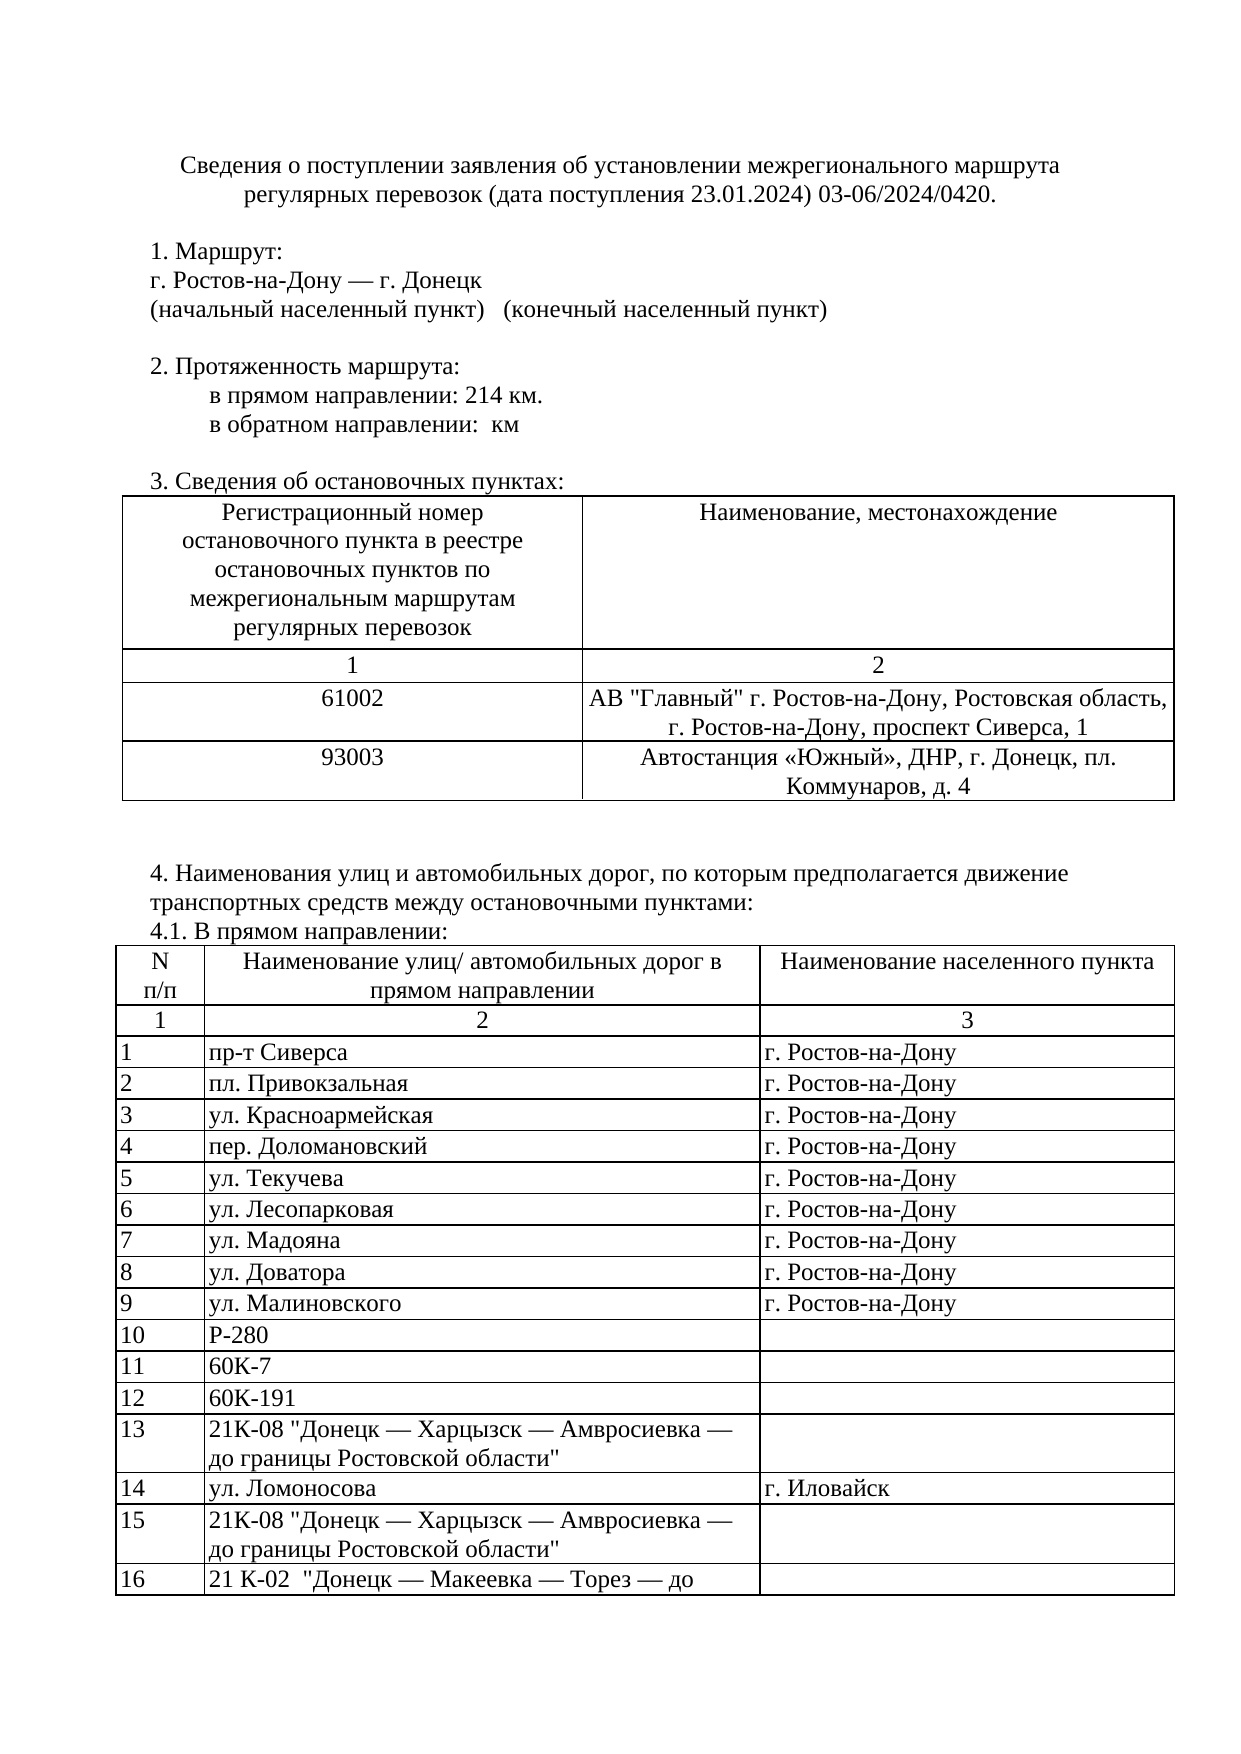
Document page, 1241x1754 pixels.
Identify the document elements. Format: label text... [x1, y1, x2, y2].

table_cell 2 [583, 650, 1173, 681]
table_cell г. Ростов-на-Дону [761, 1257, 1174, 1287]
table_cell [761, 1415, 1174, 1472]
text 1. Маршрут: [150, 236, 1090, 265]
table_header Наименование улиц/ автомобильных дорог в прямом направлении [205, 946, 759, 1004]
table_cell 21К-08 "Донецк — Харцызск — Амвросиевка — до границы Ростовской области" [205, 1415, 759, 1472]
text в прямом направлении: 214 км. [150, 380, 1090, 409]
table_cell 11 [117, 1352, 204, 1381]
text 4. Наименования улиц и автомобильных дорог, по которым предполагается движение транспортных средств между остановочными пунктами: [150, 858, 1090, 916]
table_cell 60К-7 [205, 1352, 759, 1381]
table_header Наименование, местонахождение [583, 497, 1173, 648]
table_cell г. Ростов-на-Дону [761, 1131, 1174, 1161]
text г. Ростов-на-Дону — г. Донецк [150, 265, 1090, 294]
table_cell г. Ростов-на-Дону [761, 1226, 1174, 1256]
table_cell ул. Мадояна [205, 1226, 759, 1256]
table_cell 1 [117, 1006, 204, 1035]
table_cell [205, 1564, 759, 1594]
table_cell 3 [761, 1006, 1174, 1035]
table_cell г. Ростов-на-Дону [761, 1289, 1174, 1318]
table_cell г. Иловайск [761, 1473, 1174, 1503]
table_cell [761, 1320, 1174, 1350]
table_cell 1 [123, 650, 582, 681]
text 3. Сведения об остановочных пунктах: [150, 466, 1090, 495]
table_cell ул. Текучева [205, 1163, 759, 1193]
table_cell ул. Доватора [205, 1257, 759, 1287]
table_cell пер. Доломановский [205, 1131, 759, 1161]
table_cell ул. Малиновского [205, 1289, 759, 1318]
table_cell г. Ростов-на-Дону [761, 1100, 1174, 1130]
table_cell АВ "Главный" г. Ростов-на-Дону, Ростовская область, г. Ростов-на-Дону, проспект Сиверса, 1 [583, 683, 1173, 740]
table_cell 61002 [123, 683, 582, 740]
table_cell г. Ростов-на-Дону [761, 1194, 1174, 1224]
text в обратном направлении: км [150, 409, 1090, 437]
table_cell 2 [205, 1006, 759, 1035]
table_cell ул. Лесопарковая [205, 1194, 759, 1224]
table_cell ул. Ломоносова [205, 1473, 759, 1503]
table_header N п/п [117, 946, 204, 1004]
table_cell 10 [117, 1320, 204, 1350]
table_cell 8 [117, 1257, 204, 1287]
table_cell 15 [117, 1505, 204, 1562]
table_cell 1 [117, 1037, 204, 1067]
table_cell 7 [117, 1226, 204, 1256]
table_cell 6 [117, 1194, 204, 1224]
table_cell 2 [117, 1068, 204, 1098]
table_cell 13 [117, 1415, 204, 1472]
table_cell пр-т Сиверса [205, 1037, 759, 1067]
text 2. Протяженность маршрута: [150, 351, 1090, 380]
table_cell Р-280 [205, 1320, 759, 1350]
table_cell 5 [117, 1163, 204, 1193]
table_cell 16 [117, 1564, 204, 1594]
table_cell г. Ростов-на-Дону [761, 1037, 1174, 1067]
table_cell г. Ростов-на-Дону [761, 1163, 1174, 1193]
text 4.1. В прямом направлении: [150, 916, 1090, 945]
table_cell 60К-191 [205, 1383, 759, 1413]
table_cell 4 [117, 1131, 204, 1161]
table_cell пл. Привокзальная [205, 1068, 759, 1098]
table_cell 9 [117, 1289, 204, 1318]
text (начальный населенный пункт) (конечный населенный пункт) [150, 294, 1090, 322]
table_cell г. Ростов-на-Дону [761, 1068, 1174, 1098]
table_cell 93003 [123, 742, 582, 799]
table_cell [761, 1564, 1174, 1594]
text Сведения о поступлении заявления об установлении межрегионального маршрута регулярных перевозок (дата поступления 23.01.2024) 03-06/2024/0420. [150, 150, 1090, 207]
table_cell Автостанция «Южный», ДНР, г. Донецк, пл. Коммунаров, д. 4 [583, 742, 1173, 799]
table_cell 3 [117, 1100, 204, 1130]
table_cell [761, 1505, 1174, 1562]
table_cell 21К-08 "Донецк — Харцызск — Амвросиевка — до границы Ростовской области" [205, 1505, 759, 1562]
table_header Регистрационный номер остановочного пункта в реестре остановочных пунктов по межрегиональным маршрутам регулярных перевозок [123, 497, 582, 648]
table_cell [761, 1383, 1174, 1413]
table_cell [761, 1352, 1174, 1381]
table_cell ул. Красноармейская [205, 1100, 759, 1130]
table_cell 14 [117, 1473, 204, 1503]
table_cell 12 [117, 1383, 204, 1413]
table_header Наименование населенного пункта [761, 946, 1174, 1004]
